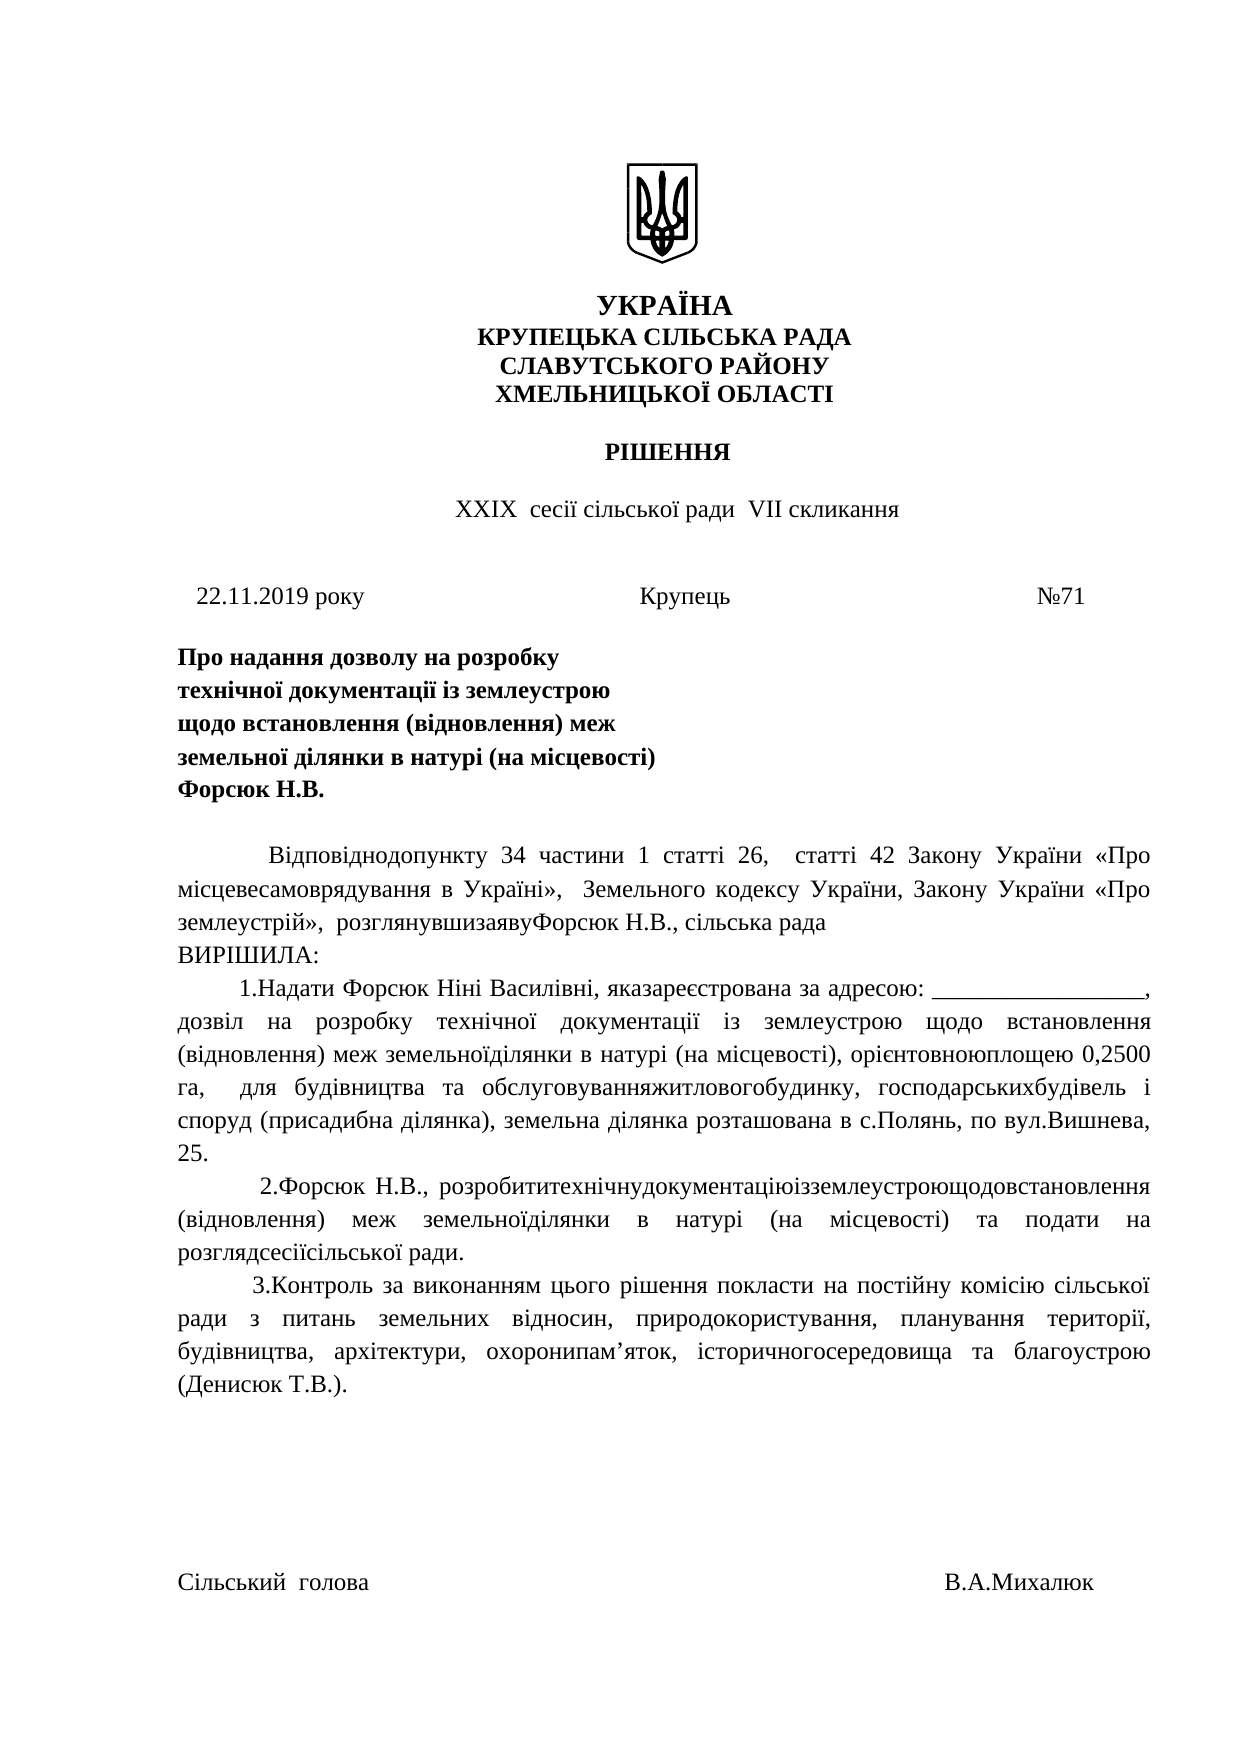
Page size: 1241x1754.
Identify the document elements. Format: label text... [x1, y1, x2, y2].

text 2.Форсюк Н.В., розробититехнічнудокументаціюізземлеустроющодовстановлення (відновлення) меж земельноїділянки в натурі (на місцевості) та подати на розглядсесіїсільської ради. [177, 1171, 1152, 1266]
text Сільський голова В.А.Михалюк [177, 1567, 1152, 1596]
text Відповіднодопункту 34 частини 1 статті 26, статті 42 Закону України «Про місцевесамоврядування в Україні», Земельного кодексу України, Закону України «Про землеустрій», розглянувшизаявуФорсюк Н.В., сільська рада [177, 841, 1152, 935]
text 1.Надати Форсюк Ніні Василівні, яказареєстрована за адресою: _________________, дозвіл на розробку технічної документації із землеустрою щодо встановлення (відновлення) меж земельноїділянки в натурі (на місцевості), орієнтовноюплощею 0,2500 га, для будівництва та обслуговуванняжитловогобудинку, господарськихбудівель і споруд (присадибна ділянка), земельна ділянка розташована в с.Полянь, по вул.Вишнева, 25. [177, 973, 1152, 1167]
text ХМЕЛЬНИЦЬКОЇ ОБЛАСТІ [177, 379, 1152, 408]
text 3.Контроль за виконанням цього рішення покласти на постійну комісію сільської ради з питань земельних відносин, природокористування, планування території, будівництва, архітектури, охоронипам’яток, історичногосередовища та благоустрою (Денисюк Т.В.). [177, 1270, 1152, 1398]
text ВИРІШИЛА: [177, 940, 1152, 968]
text КРУПЕЦЬКА СІЛЬСЬКА РАДА [177, 322, 1152, 351]
text СЛАВУТСЬКОГО РАЙОНУ [177, 351, 1152, 379]
text РІШЕННЯ [177, 437, 1152, 466]
text 22.11.2019 року Крупець №71 [177, 581, 1152, 609]
text земельної ділянки в натурі (на місцевості) [177, 742, 1152, 770]
text ХХІХ сесії сільської ради VІІ скликання [177, 494, 1152, 523]
text УКРАЇНА [177, 288, 1152, 322]
text щодо встановлення (відновлення) меж [177, 708, 1152, 737]
text Форсюк Н.В. [177, 774, 1152, 803]
text технічної документації із землеустрою [177, 676, 1152, 704]
text Про надання дозволу на розробку [177, 642, 1152, 671]
